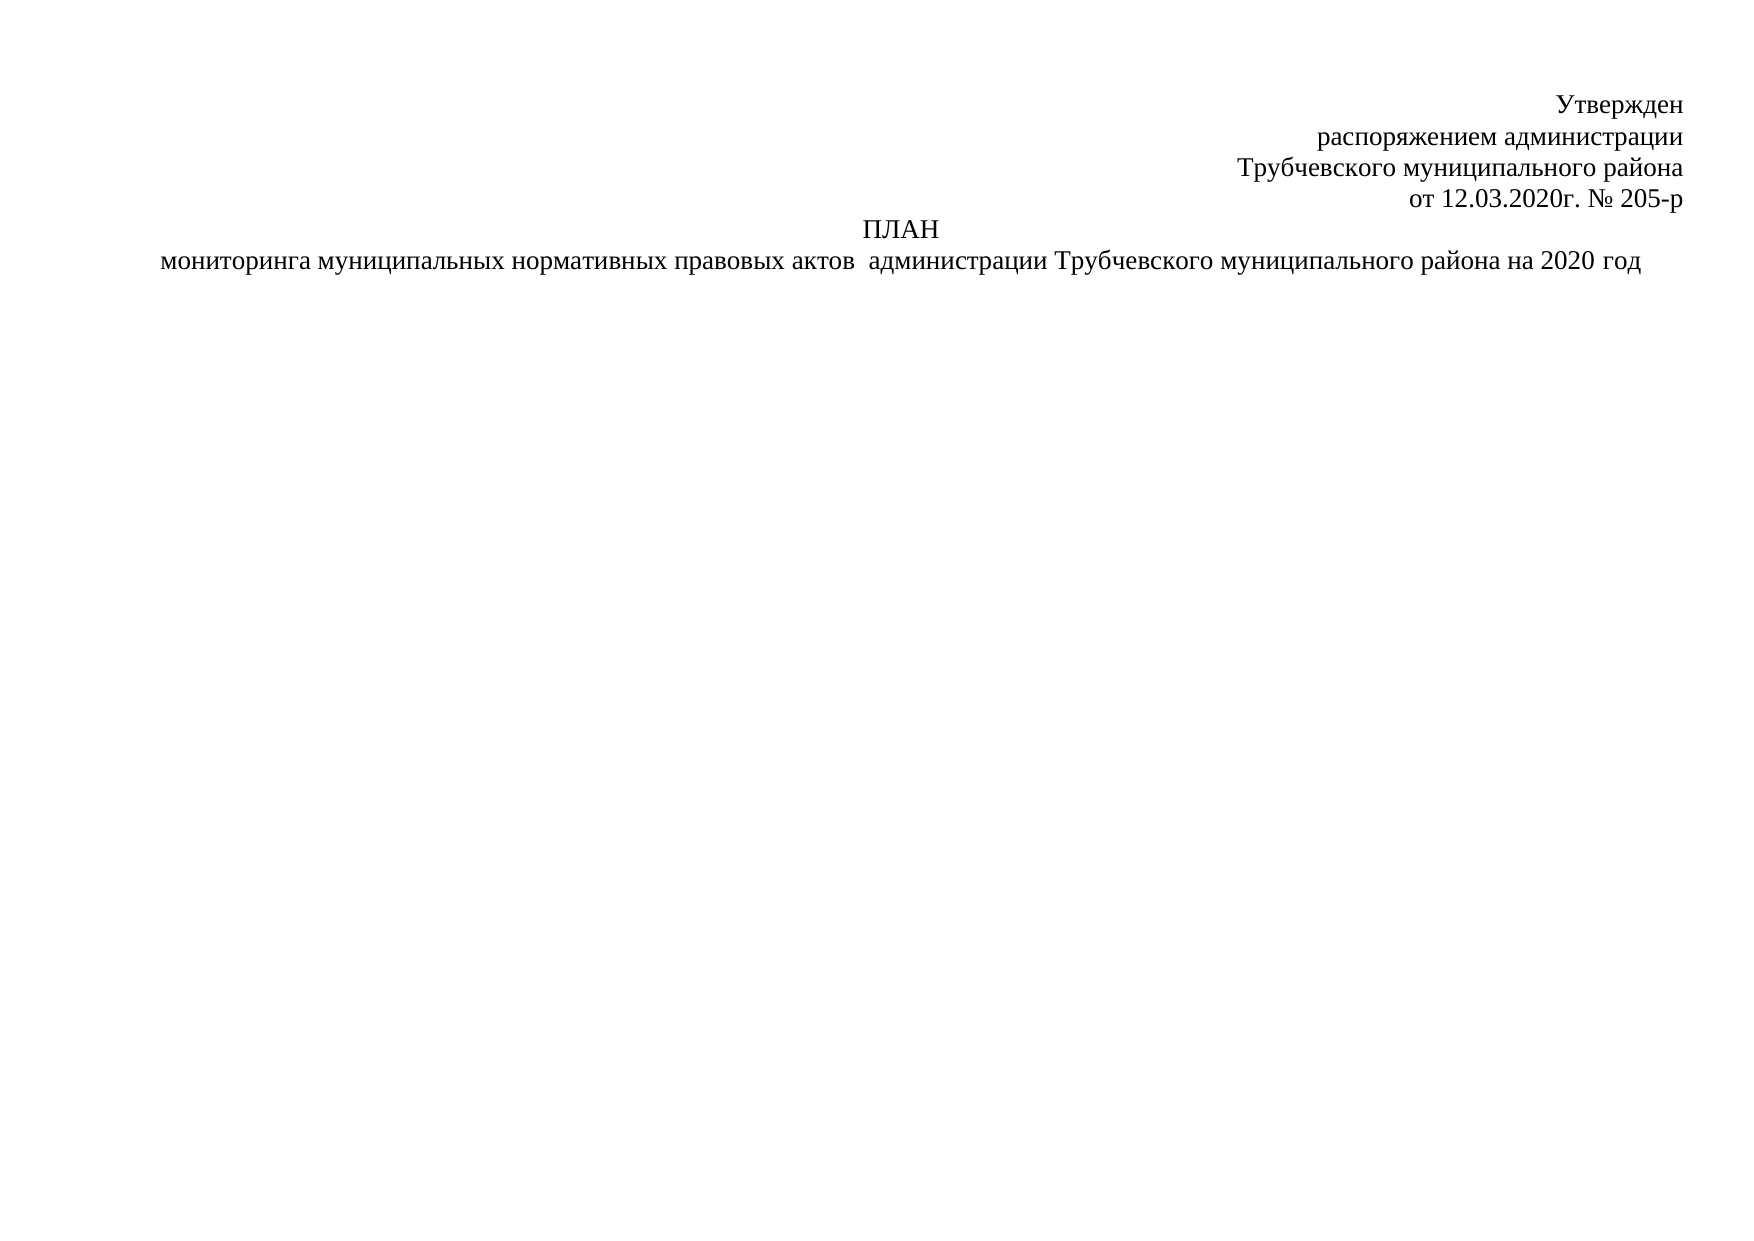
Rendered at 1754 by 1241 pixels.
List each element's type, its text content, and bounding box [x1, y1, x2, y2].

text Трубчевского муниципального района [118, 151, 1683, 182]
text Утвержден [118, 89, 1683, 120]
text мониторинга муниципальных нормативных правовых актов администрации Трубчевского муниципального района на 2020 год [118, 244, 1683, 276]
text распоряжением администрации [118, 120, 1683, 151]
text ПЛАН [118, 213, 1683, 244]
text от 12.03.2020г. № 205-р [118, 182, 1683, 213]
